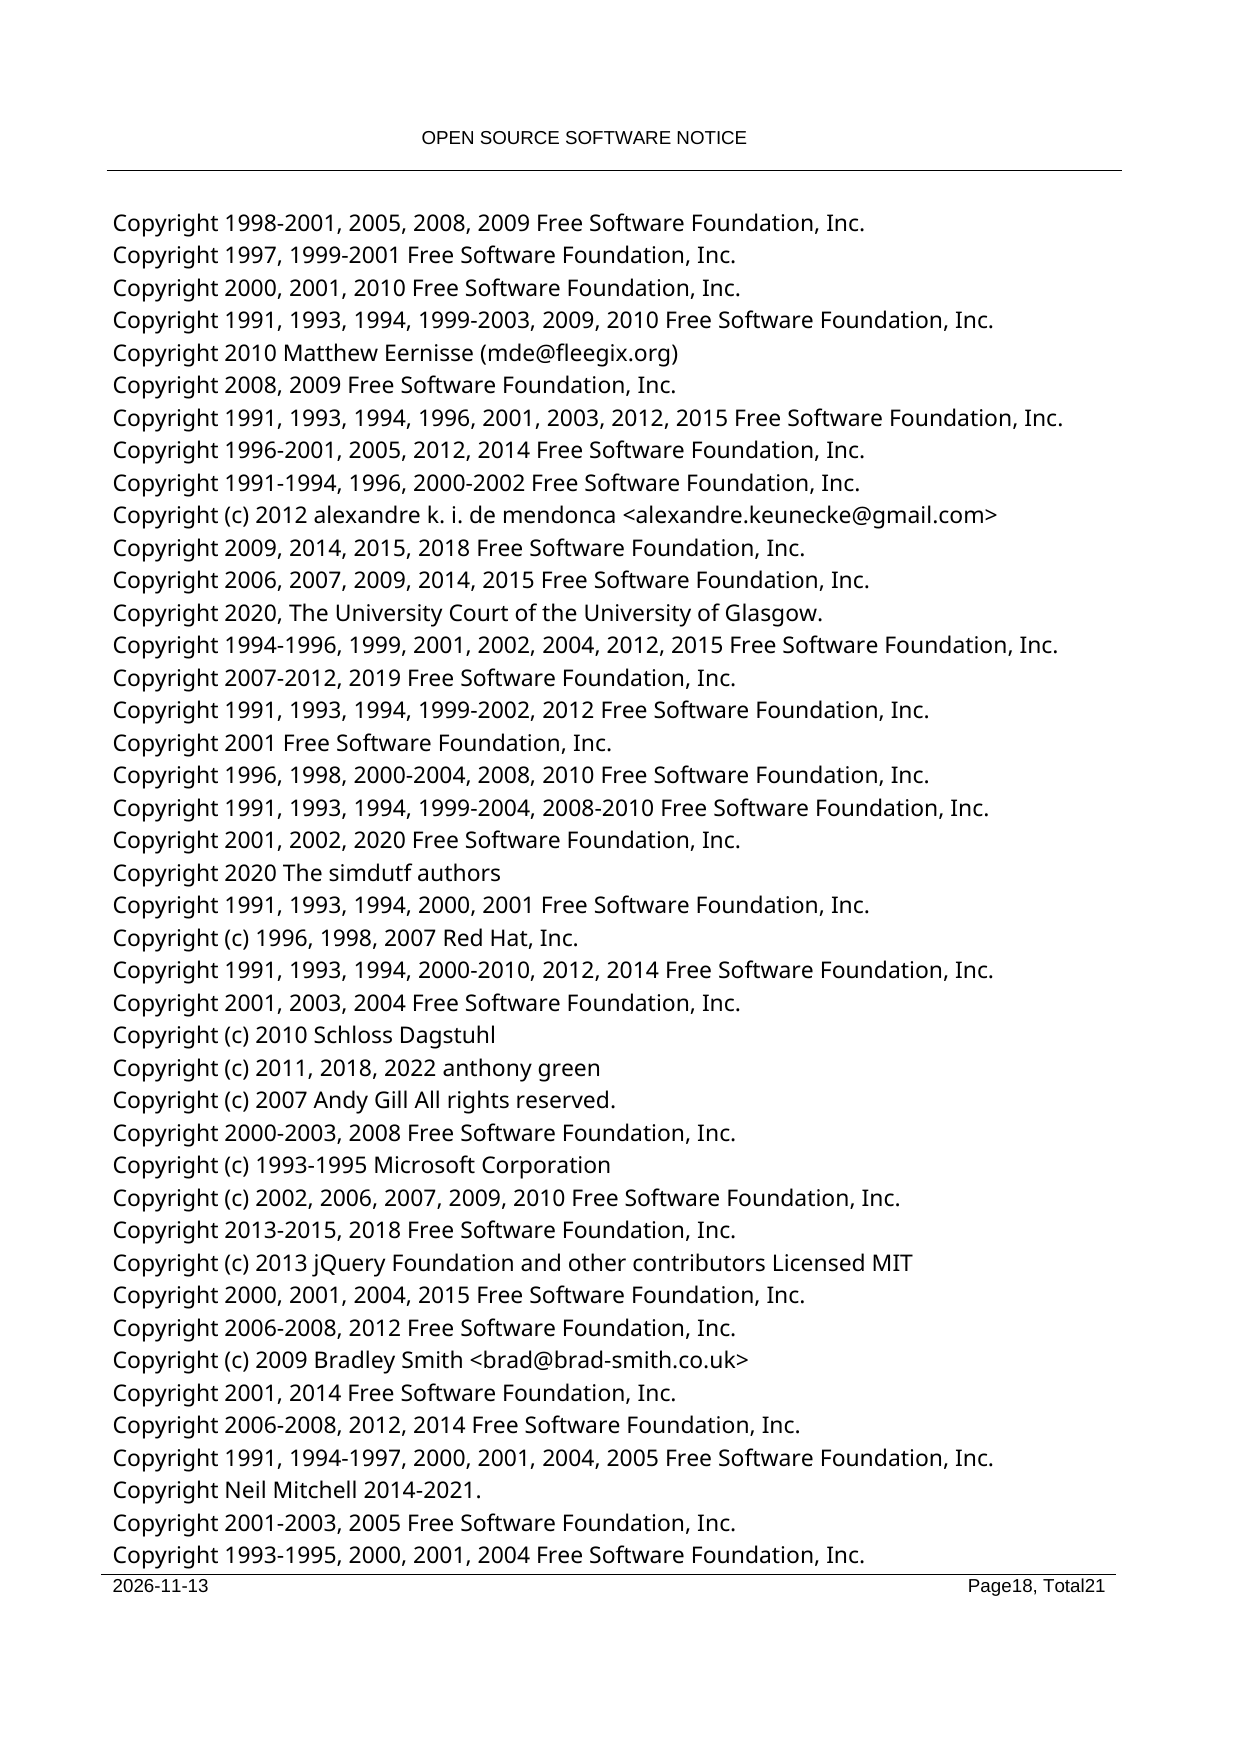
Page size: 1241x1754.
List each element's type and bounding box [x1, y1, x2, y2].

text [112, 206, 1128, 1571]
